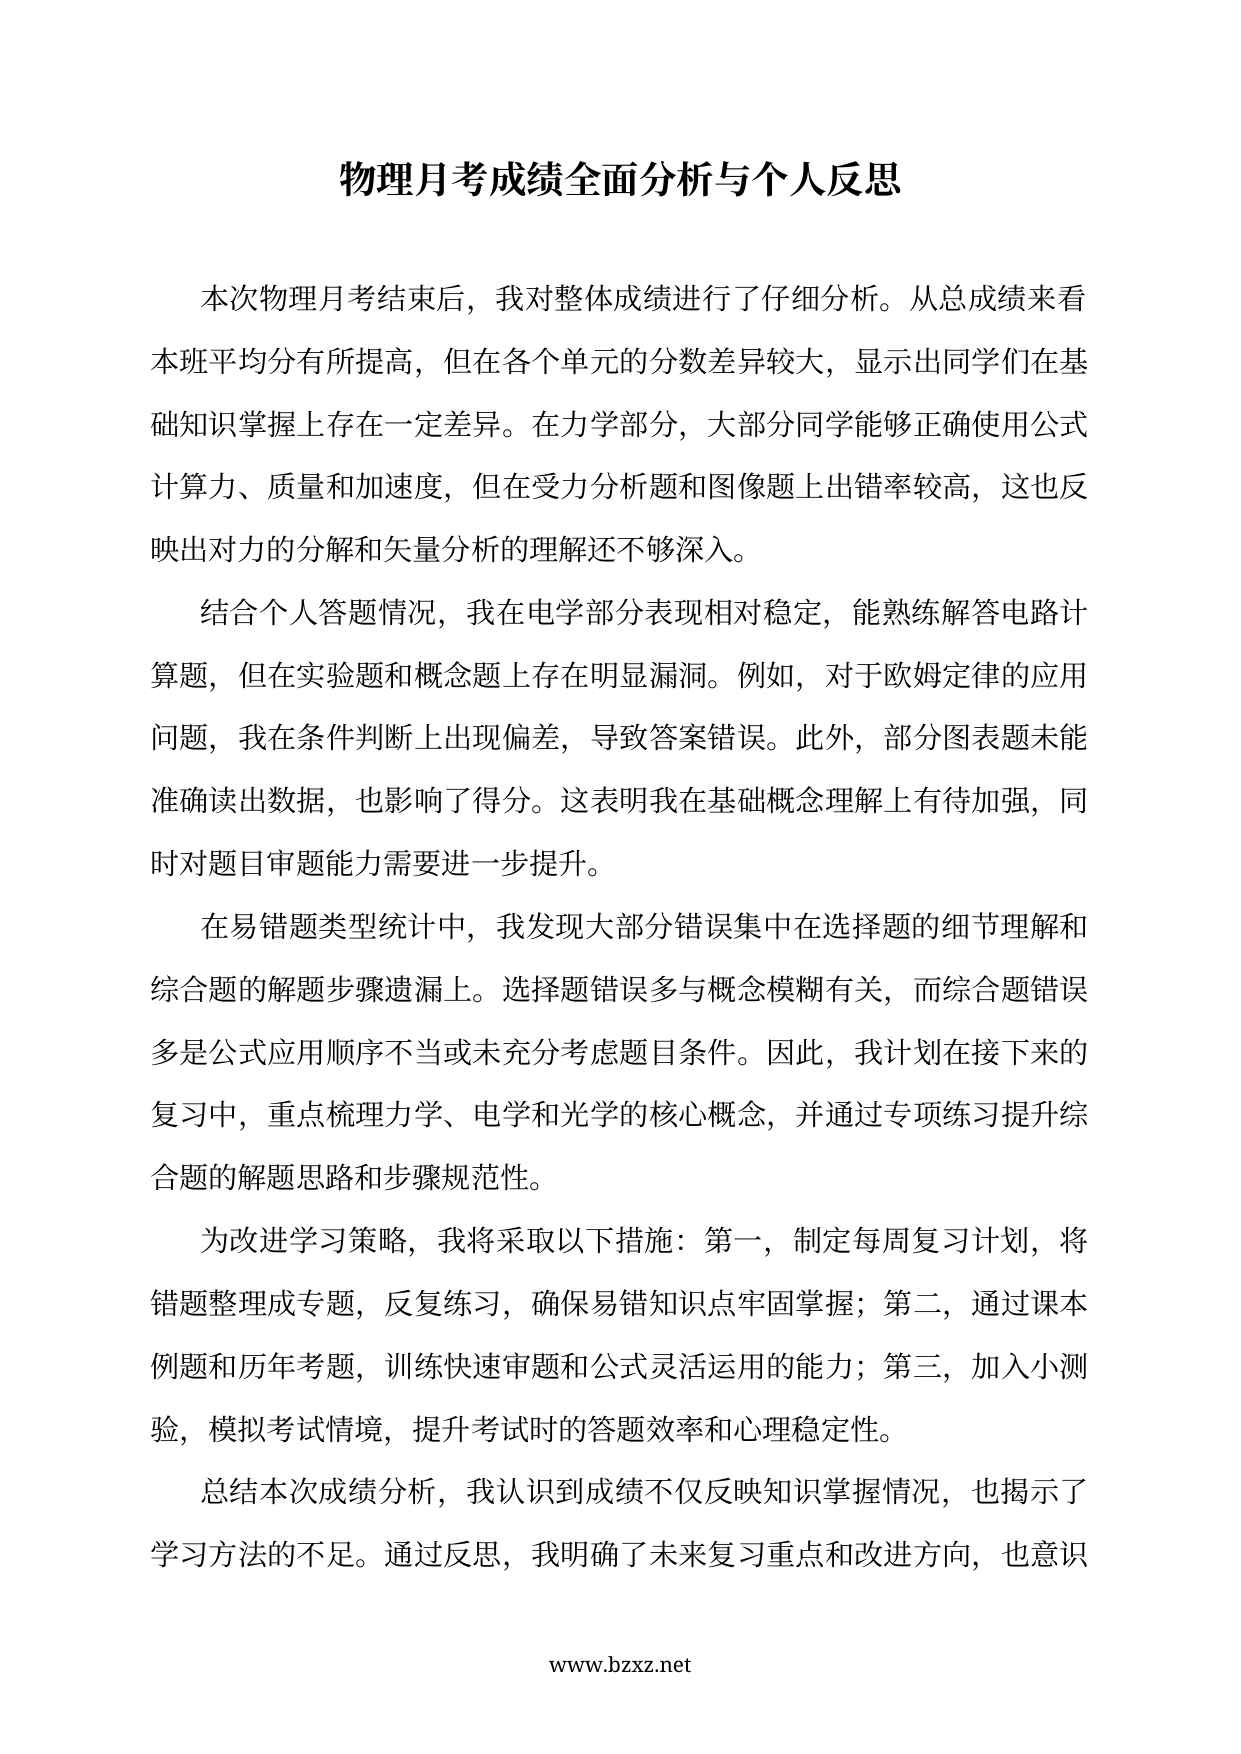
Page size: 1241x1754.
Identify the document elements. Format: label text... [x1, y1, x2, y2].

text 结合个人答题情况，我在电学部分表现相对稳定，能熟练解答电路计算题，但在实验题和概念题上存在明显漏洞。例如，对于欧姆定律的应用问题，我在条件判断上出现偏差，导致答案错误。此外，部分图表题未能准确读出数据，也影响了得分。这表明我在基础概念理解上有待加强，同时对题目审题能力需要进一步提升。 [150, 590, 1090, 883]
text 为改进学习策略，我将采取以下措施：第一，制定每周复习计划，将错题整理成专题，反复练习，确保易错知识点牢固掌握；第二，通过课本例题和历年考题，训练快速审题和公式灵活运用的能力；第三，加入小测验，模拟考试情境，提升考试时的答题效率和心理稳定性。 [150, 1218, 1090, 1448]
subtitle 物理月考成绩全面分析与个人反思 [150, 150, 1090, 204]
text 本次物理月考结束后，我对整体成绩进行了仔细分析。从总成绩来看，本班平均分有所提高，但在各个单元的分数差异较大，显示出同学们在基础知识掌握上存在一定差异。在力学部分，大部分同学能够正确使用公式计算力、质量和加速度，但在受力分析题和图像题上出错率较高，这也反映出对力的分解和矢量分析的理解还不够深入。 [150, 276, 1090, 569]
text 在易错题类型统计中，我发现大部分错误集中在选择题的细节理解和综合题的解题步骤遗漏上。选择题错误多与概念模糊有关，而综合题错误多是公式应用顺序不当或未充分考虑题目条件。因此，我计划在接下来的复习中，重点梳理力学、电学和光学的核心概念，并通过专项练习提升综合题的解题思路和步骤规范性。 [150, 904, 1090, 1197]
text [150, 1469, 1090, 1574]
